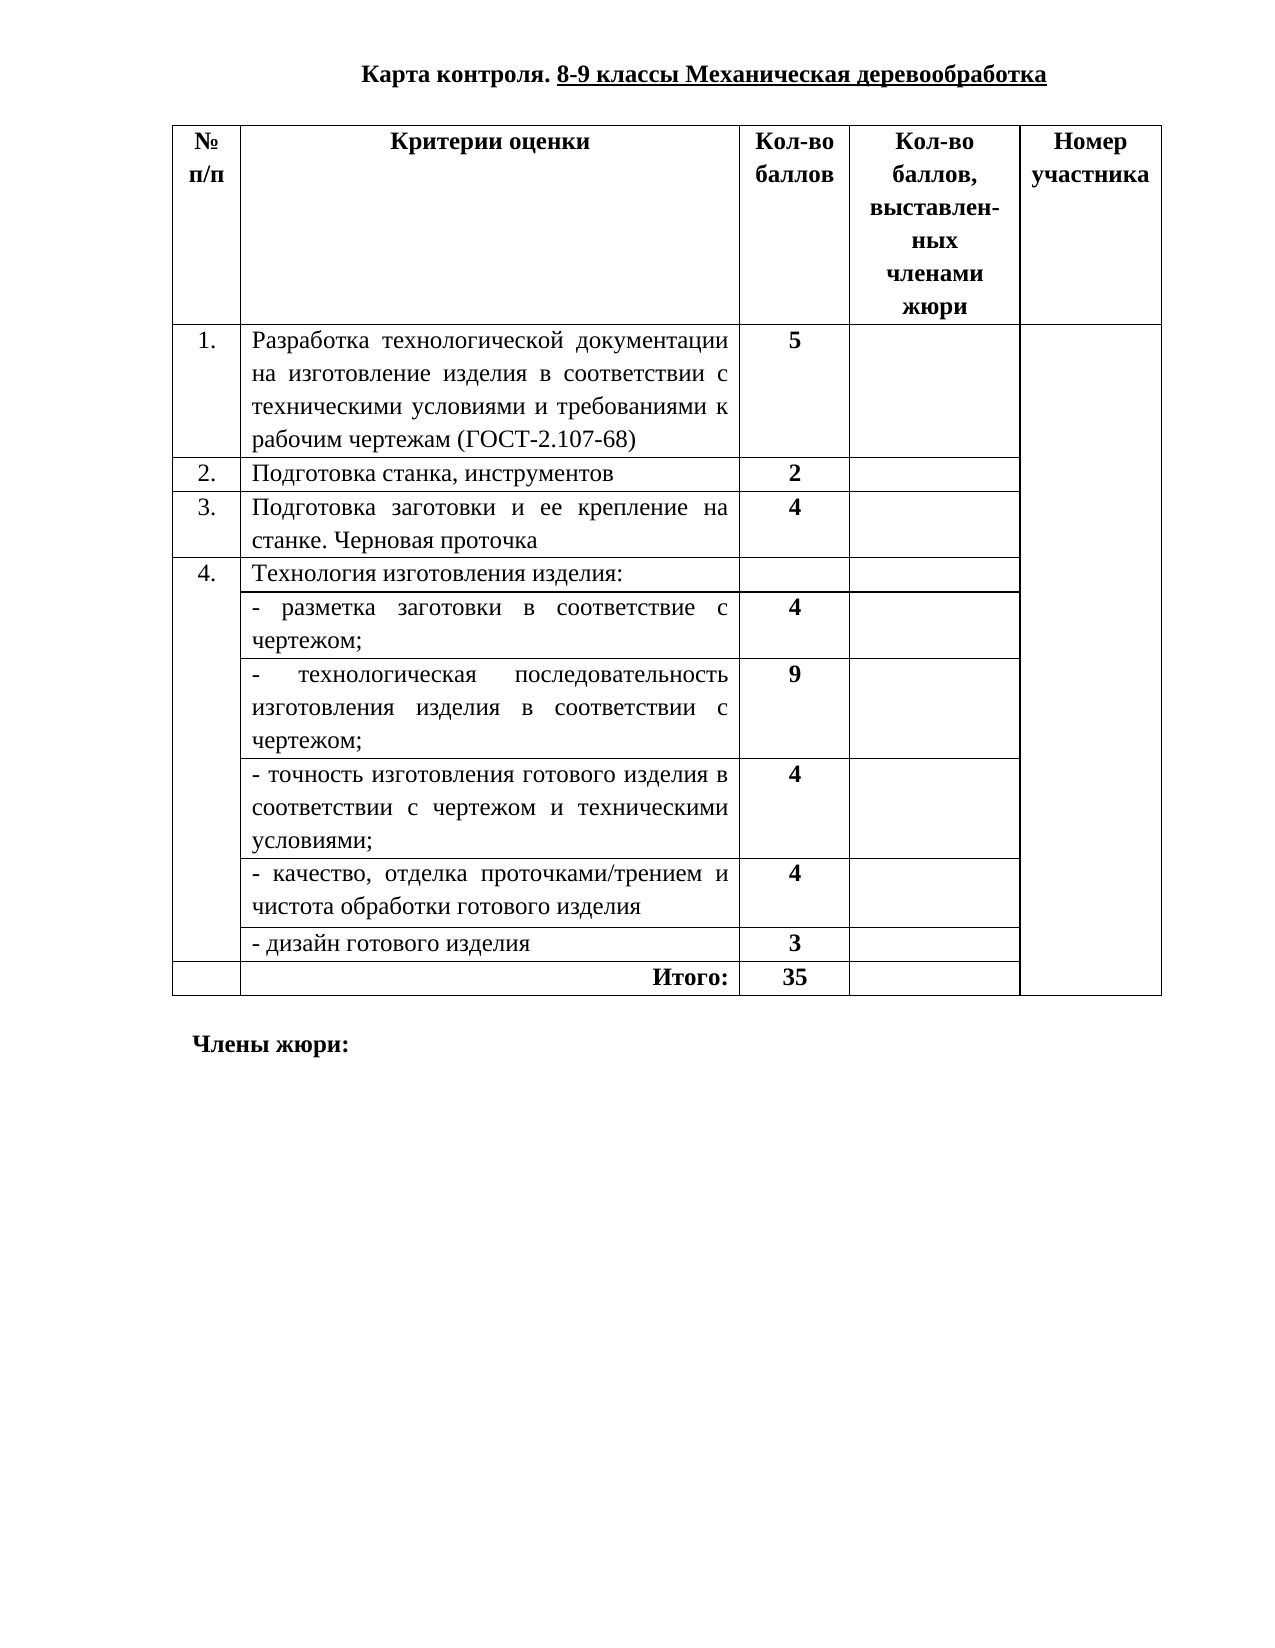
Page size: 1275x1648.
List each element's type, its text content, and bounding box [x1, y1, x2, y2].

table_header Номер участника [1021, 126, 1161, 324]
table_cell - точность изготовления готового изделия в соответствии с чертежом и техническими условиями; [241, 759, 739, 857]
table_cell Технология изготовления изделия: [241, 558, 739, 591]
table_cell 1. [173, 325, 240, 457]
table_cell 5 [740, 325, 849, 457]
table_cell 35 [740, 962, 849, 995]
table_cell [850, 962, 1019, 995]
table_cell Подготовка заготовки и ее крепление на станке. Черновая проточка [241, 492, 739, 557]
table_cell [850, 458, 1019, 491]
table_cell 2 [740, 458, 849, 491]
table_cell Разработка технологической документации на изготовление изделия в соответствии с техническими условиями и требованиями к рабочим чертежам (ГОСТ-2.107-68) [241, 325, 739, 457]
table_cell [850, 593, 1019, 658]
table_cell [850, 325, 1019, 457]
table_cell [173, 962, 240, 995]
table_cell [850, 928, 1019, 961]
table_cell 2. [173, 458, 240, 491]
table_cell - разметка заготовки в соответствие с чертежом; [241, 593, 739, 658]
table_header Кол-во баллов, выставлен- ных членами жюри [850, 126, 1019, 324]
table_cell [850, 492, 1019, 557]
table_cell 4 [740, 593, 849, 658]
table_cell 4 [740, 492, 849, 557]
table_cell Итого: [241, 962, 739, 995]
table_cell [740, 558, 849, 591]
table_cell - технологическая последовательность изготовления изделия в соответствии с чертежом; [241, 659, 739, 758]
table_cell 4 [740, 859, 849, 927]
table_cell [850, 859, 1019, 927]
text Члены жюри: [118, 1029, 1216, 1058]
table_cell [850, 659, 1019, 758]
table_cell - дизайн готового изделия [241, 928, 739, 961]
text Карта контроля. 8-9 классы Механическая деревообработка [118, 59, 1216, 88]
table_cell 3. [173, 492, 240, 557]
table_cell 4 [740, 759, 849, 857]
table_header Критерии оценки [241, 126, 739, 324]
table_cell 4. [173, 558, 240, 961]
table_cell [850, 558, 1019, 591]
table_cell - качество, отделка проточками/трением и чистота обработки готового изделия [241, 859, 739, 927]
table_header № п/п [173, 126, 240, 324]
table_cell 9 [740, 659, 849, 758]
table_cell Подготовка станка, инструментов [241, 458, 739, 491]
table_cell [1021, 325, 1161, 995]
table_header Кол-во баллов [740, 126, 849, 324]
table_cell [850, 759, 1019, 857]
table_cell 3 [740, 928, 849, 961]
